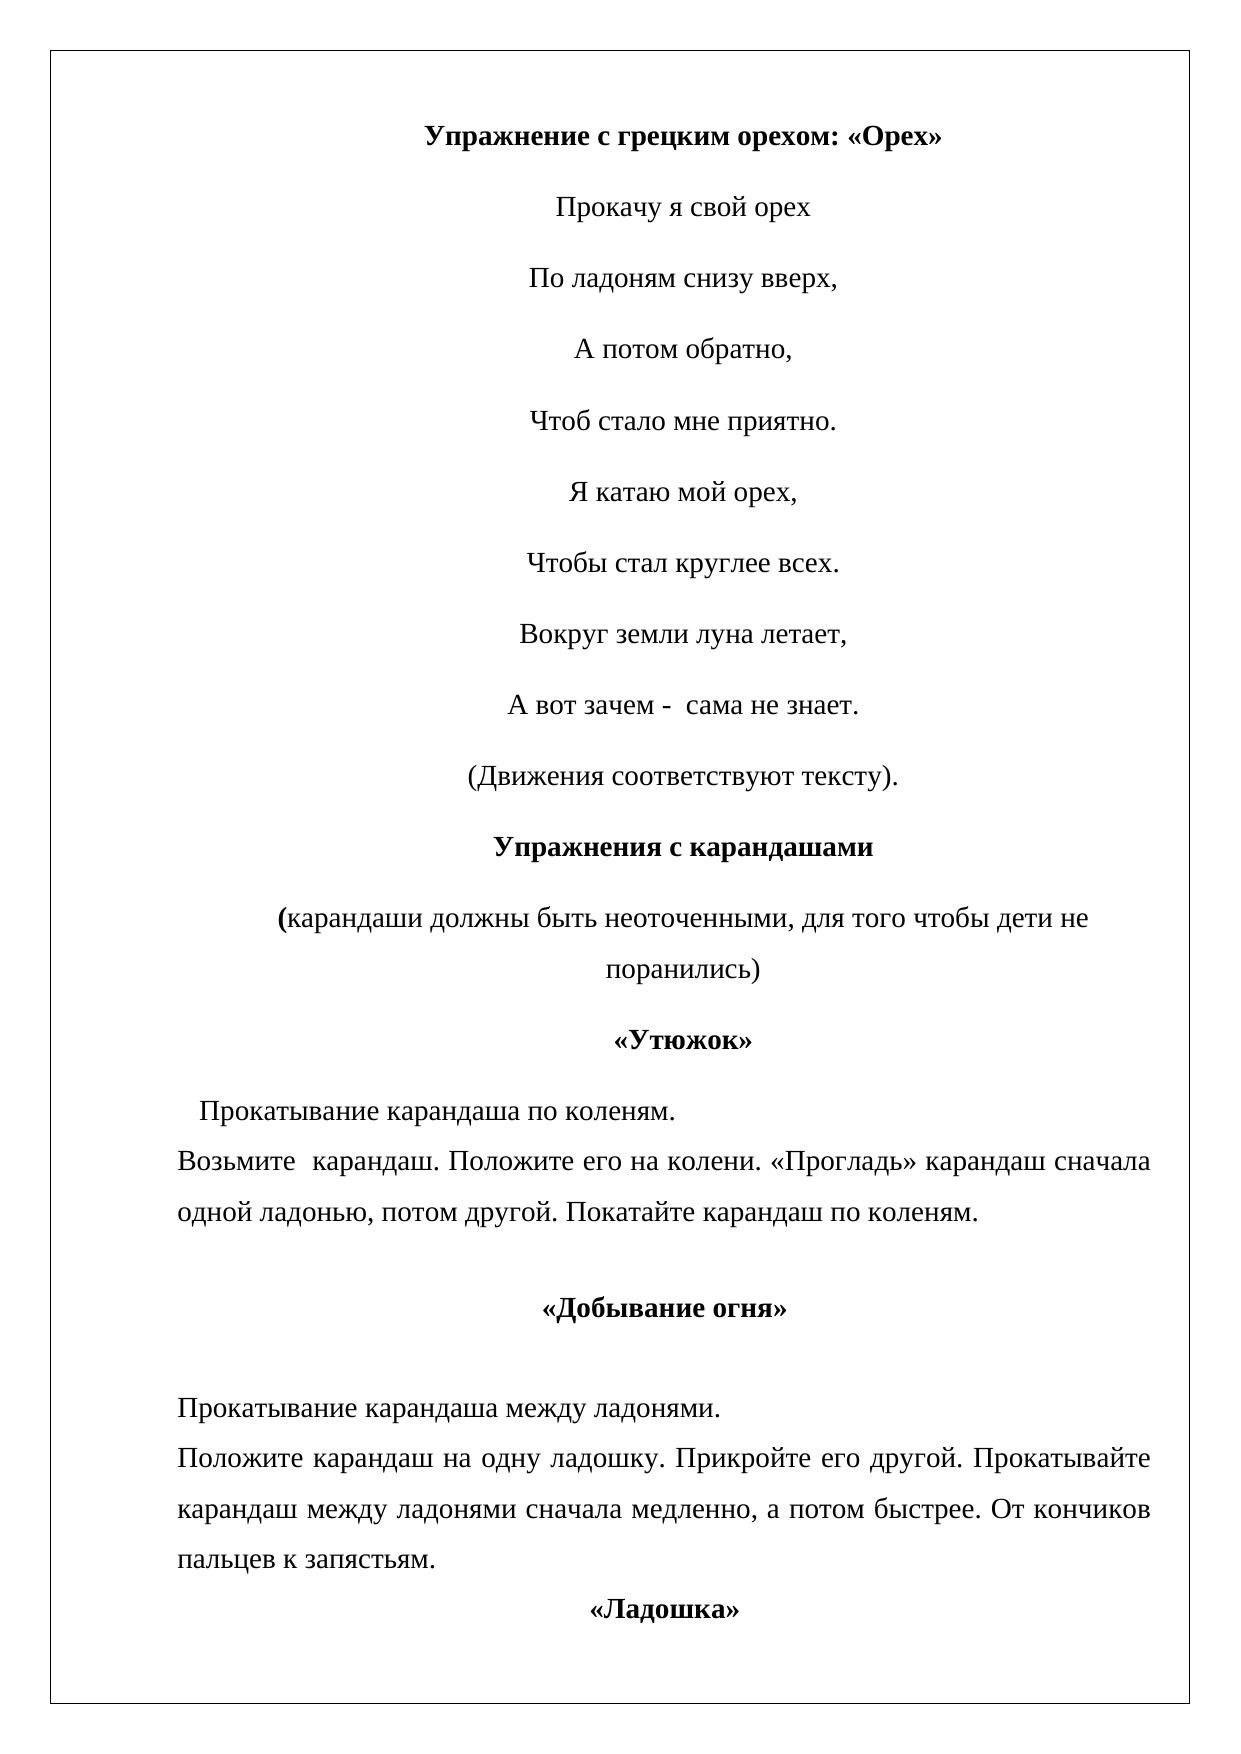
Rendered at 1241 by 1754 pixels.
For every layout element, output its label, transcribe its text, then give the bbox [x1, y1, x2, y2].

text «Утюжок» [214, 1022, 1152, 1056]
text Положите карандаш на одну ладошку. Прикройте его другой. Прокатывайте карандаш между ладонями сначала медленно, а потом быстрее. От кончиков пальцев к запястьям. [177, 1441, 1152, 1575]
text (Движения соответствуют тексту). [214, 758, 1152, 792]
text Чтоб стало мне приятно. [214, 403, 1152, 436]
text По ладоням снизу вверх, [214, 260, 1152, 294]
text Возьмите карандаш. Положите его на колени. «Прогладь» карандаш сначала одной ладонью, потом другой. Покатайте карандаш по коленям. [177, 1143, 1152, 1227]
text Вокруг земли луна летает, [214, 616, 1152, 649]
text (карандаши должны быть неоточенными, для того чтобы дети не поранились) [214, 901, 1152, 984]
text Чтобы стал круглее всех. [214, 545, 1152, 578]
text Прокачу я свой орех [214, 189, 1152, 223]
text А вот зачем - сама не знает. [214, 687, 1152, 721]
text Я катаю мой орех, [214, 474, 1152, 507]
text Упражнение с грецким орехом: «Орех» [214, 118, 1152, 152]
text Прокатывание карандаша по коленям. [177, 1093, 1152, 1127]
text А потом обратно, [214, 331, 1152, 365]
text Прокатывание карандаша между ладонями. [177, 1390, 1152, 1424]
text «Добывание огня» [177, 1290, 1152, 1323]
text Упражнения с карандашами [214, 829, 1152, 863]
text «Ладошка» [177, 1592, 1152, 1625]
